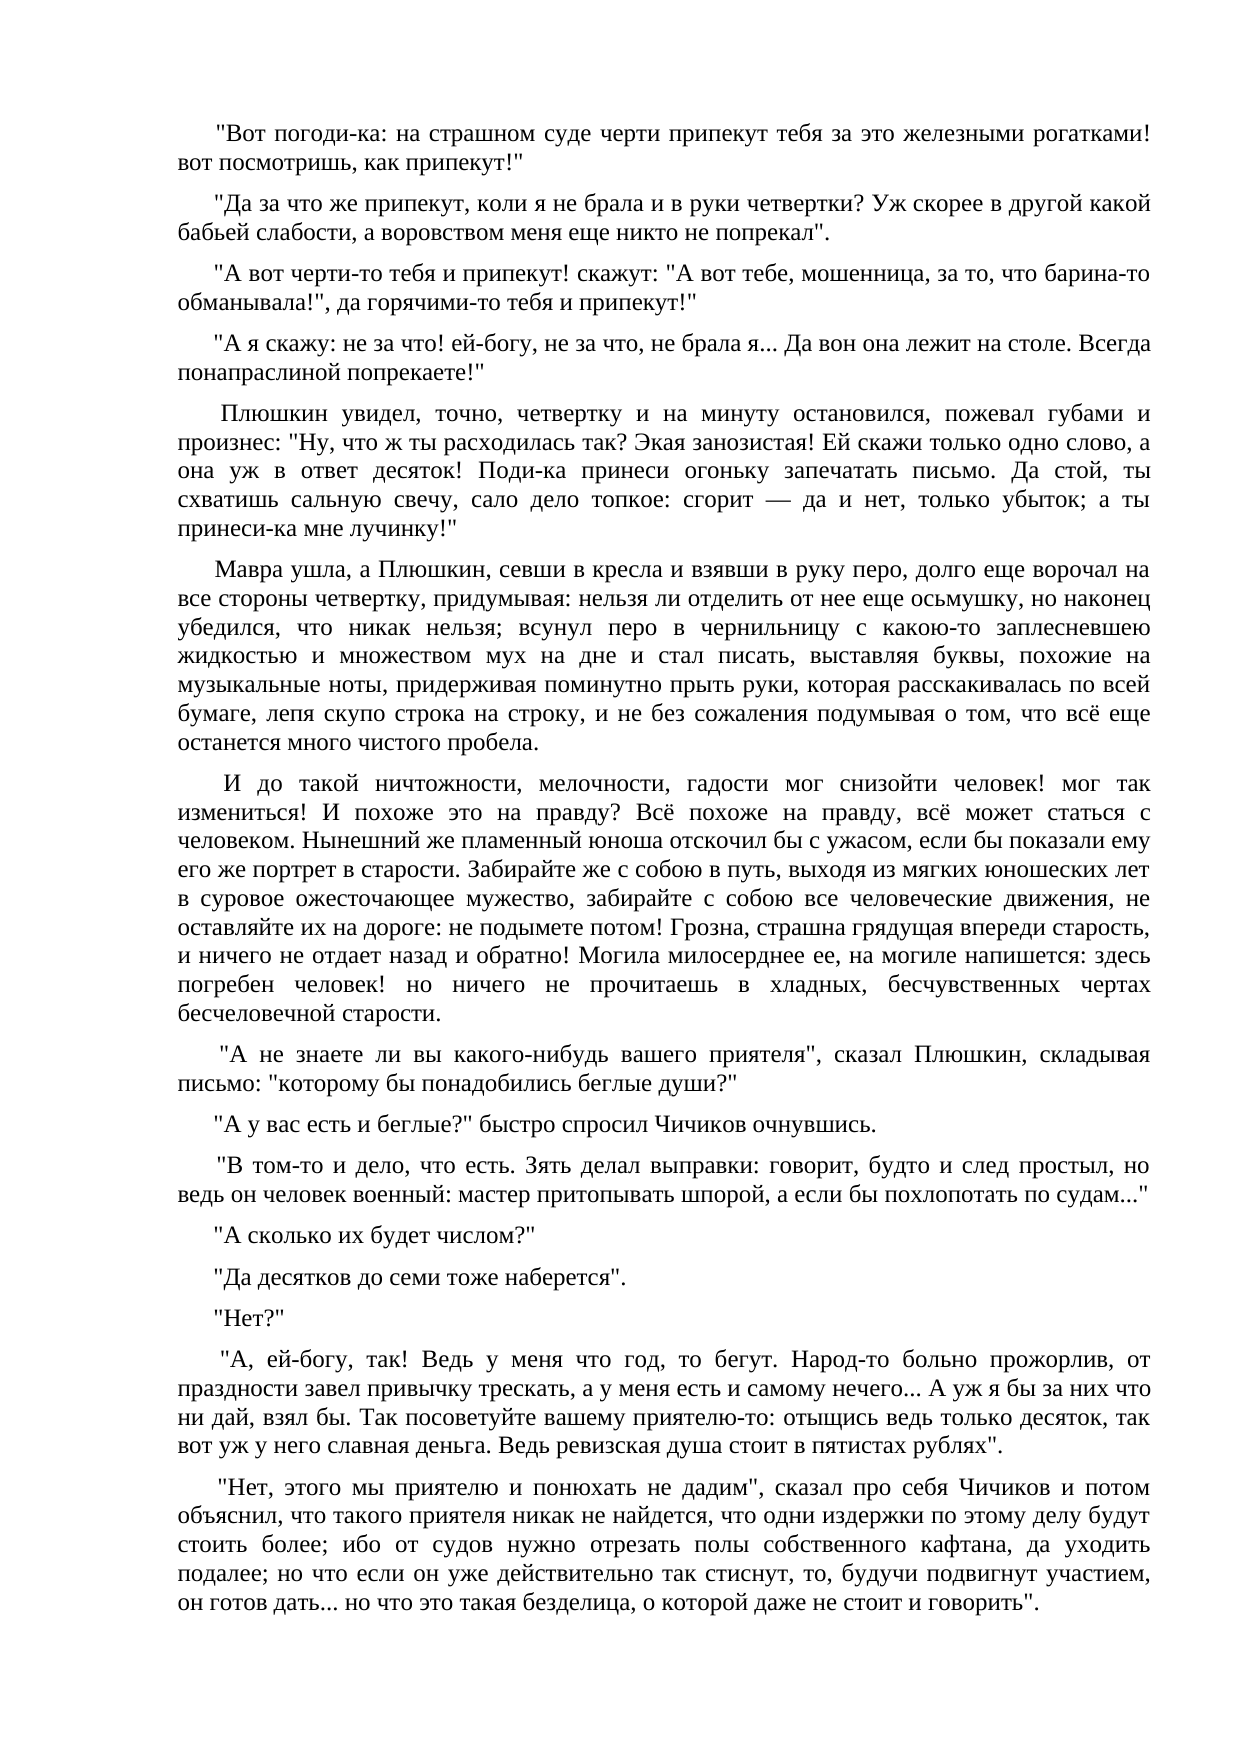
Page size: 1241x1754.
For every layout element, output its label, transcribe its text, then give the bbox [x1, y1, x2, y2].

text "Нет?" [177, 1303, 1152, 1332]
text "А у вас есть и беглые?" быстро спросил Чичиков очнувшись. [177, 1109, 1152, 1138]
text "Вот погоди-ка: на страшном суде черти припекут тебя за это железными рогатками! вот посмотришь, как припекут!" [177, 118, 1152, 176]
text И до такой ничтожности, мелочности, гадости мог снизойти человек! мог так измениться! И похоже это на правду? Всё похоже на правду, всё может статься с человеком. Нынешний же пламенный юноша отскочил бы с ужасом, если бы показали ему его же портрет в старости. Забирайте же с собою в путь, выходя из мягких юношеских лет в суровое ожесточающее мужество, забирайте с собою все человеческие движения, не оставляйте их на дороге: не подымете потом! Грозна, страшна грядущая впереди старость, и ничего не отдает назад и обратно! Могила милосерднее ее, на могиле напишется: здесь погребен человек! но ничего не прочитаешь в хладных, бесчувственных чертах бесчеловечной старости. [177, 768, 1152, 1027]
text Мавра ушла, а Плюшкин, севши в кресла и взявши в руку перо, долго еще ворочал на все стороны четвертку, придумывая: нельзя ли отделить от нее еще осьмушку, но наконец убедился, что никак нельзя; всунул перо в чернильницу с какою-то заплесневшею жидкостью и множеством мух на дне и стал писать, выставляя буквы, похожие на музыкальные ноты, придерживая поминутно прыть руки, которая расскакивалась по всей бумаге, лепя скупо строка на строку, и не без сожаления подумывая о том, что всё еще останется много чистого пробела. [177, 554, 1152, 756]
text "А не знаете ли вы какого-нибудь вашего приятеля", сказал Плюшкин, складывая письмо: "которому бы понадобились беглые души?" [177, 1039, 1152, 1097]
text "В том-то и дело, что есть. Зять делал выправки: говорит, будто и след простыл, но ведь он человек военный: мастер притопывать шпорой, а если бы похлопотать по судам..." [177, 1151, 1152, 1208]
text "А, ей-богу, так! Ведь у меня что год, то бегут. Народ-то больно прожорлив, от праздности завел привычку трескать, а у меня есть и самому нечего... А уж я бы за них что ни дай, взял бы. Так посоветуйте вашему приятелю-то: отыщись ведь только десяток, так вот уж у него славная деньга. Ведь ревизская душа стоит в пятистах рублях". [177, 1344, 1152, 1459]
text "Да десятков до семи тоже наберется". [177, 1262, 1152, 1291]
text "А я скажу: не за что! ей-богу, не за что, не брала я... Да вон она лежит на столе. Всегда понапраслиной попрекаете!" [177, 328, 1152, 386]
text "Нет, этого мы приятелю и понюхать не дадим", сказал про себя Чичиков и потом объяснил, что такого приятеля никак не найдется, что одни издержки по этому делу будут стоить более; ибо от судов нужно отрезать полы собственного кафтана, да уходить подалее; но что если он уже действительно так стиснут, то, будучи подвигнут участием, он готов дать... но что это такая безделица, о которой даже не стоит и говорить". [177, 1472, 1152, 1616]
text Плюшкин увидел, точно, четвертку и на минуту остановился, пожевал губами и произнес: "Ну, что ж ты расходилась так? Экая занозистая! Ей скажи только одно слово, а она уж в ответ десяток! Поди-ка принеси огоньку запечатать письмо. Да стой, ты схватишь сальную свечу, сало дело топкое: сгорит — да и нет, только убыток; а ты принеси-ка мне лучинку!" [177, 398, 1152, 542]
text "А вот черти-то тебя и припекут! скажут: "А вот тебе, мошенница, за то, что барина-то обманывала!", да горячими-то тебя и припекут!" [177, 258, 1152, 316]
text "Да за что же припекут, коли я не брала и в руки четвертки? Уж скорее в другой какой бабьей слабости, а воровством меня еще никто не попрекал". [177, 188, 1152, 246]
text "А сколько их будет числом?" [177, 1221, 1152, 1249]
